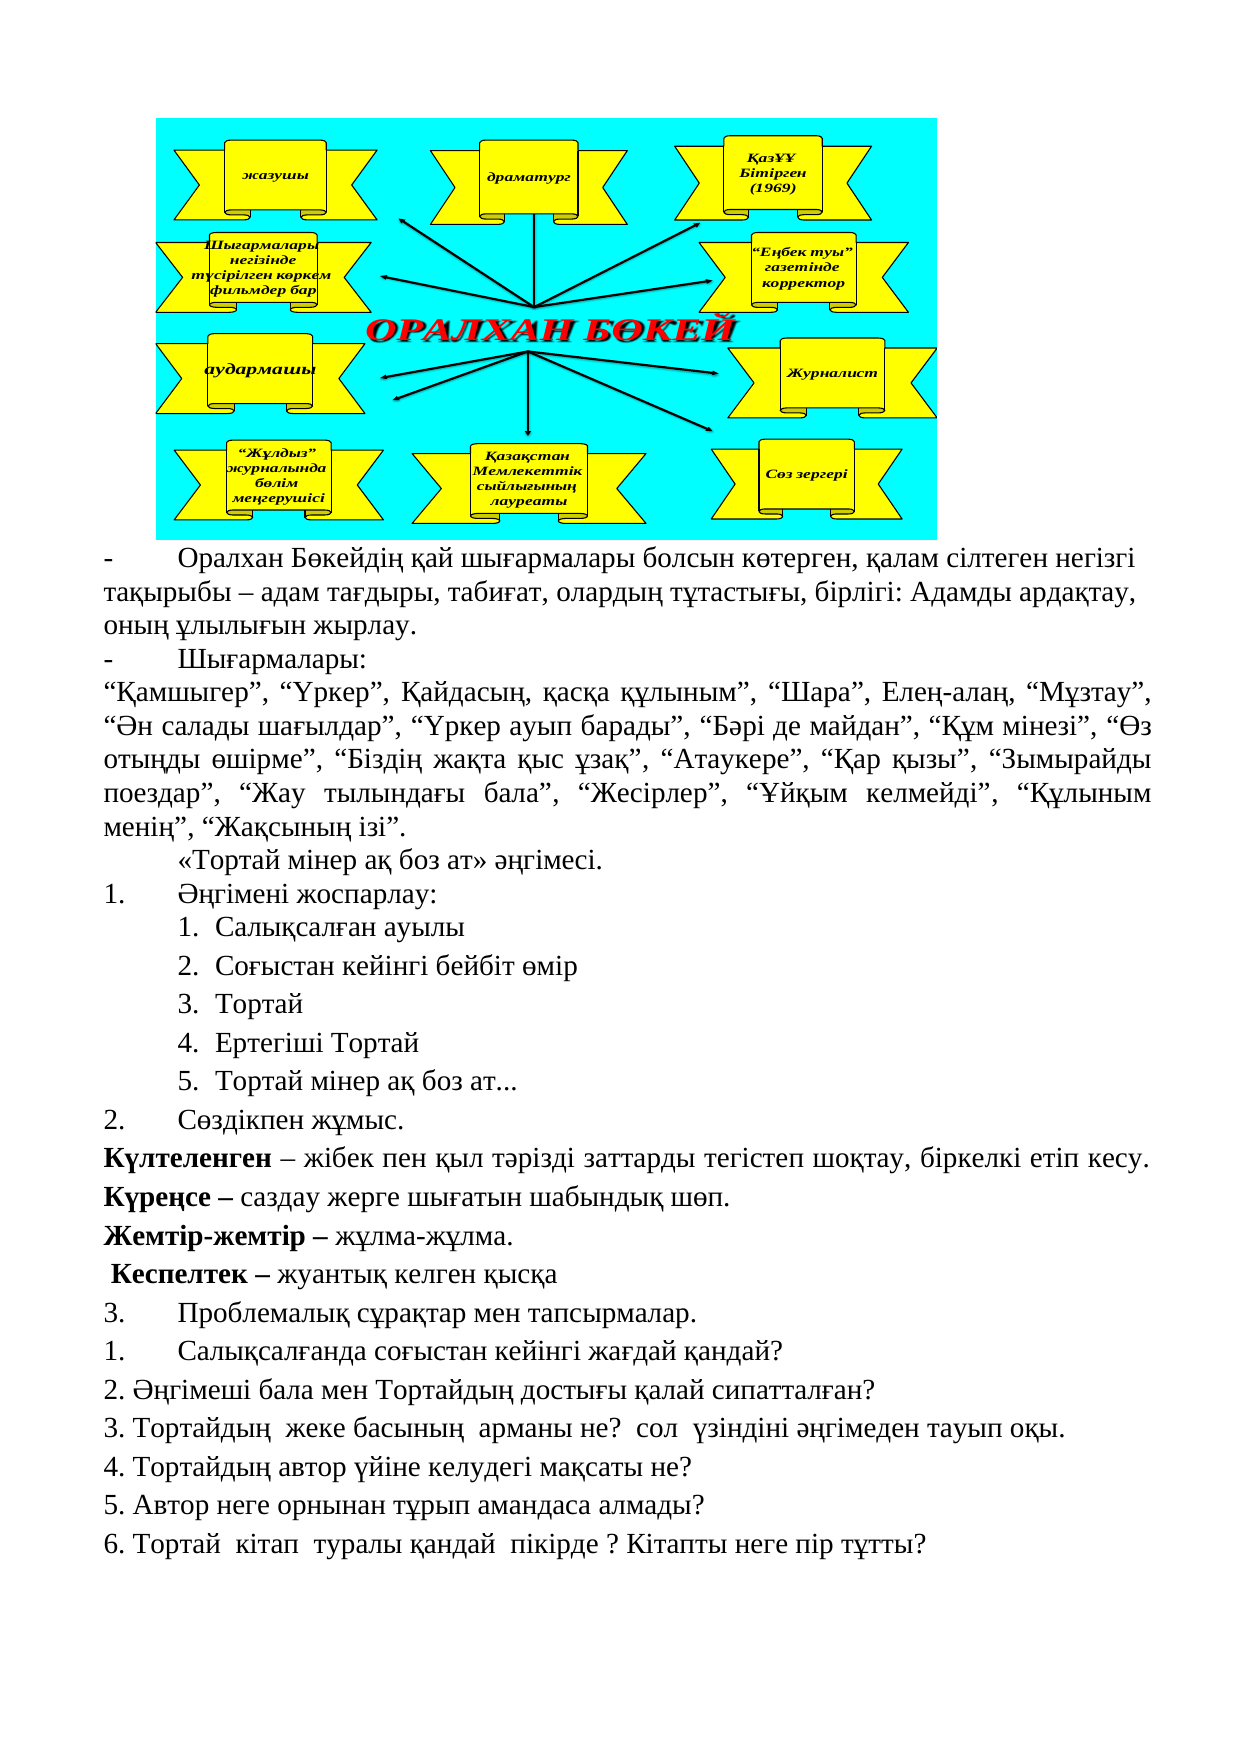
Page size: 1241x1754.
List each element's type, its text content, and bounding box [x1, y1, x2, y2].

list Ертегіші Тортай [177, 1025, 1152, 1058]
list Тортай [177, 986, 1152, 1020]
list Проблемалық сұрақтар мен тапсырмалар. [103, 1295, 1152, 1328]
list Салықсалғанда соғыстан кейінгі жағдай қандай? 2. Әңгімеші бала мен Тортайдың достығы қалай сипатталған? 3. Тортайдың жеке басының арманы не? сол үзіндіні әңгімеден тауып оқы. 4. Тортайдың автор үйіне келудегі мақсаты не? 5. Автор неге орнынан тұрып амандаса алмады? 6. Тортай кітап туралы қандай пікірде ? Кітапты неге пір тұтты? [103, 1333, 1152, 1559]
list Соғыстан кейінгі бейбіт өмір [177, 948, 1152, 981]
list Сөздікпен жұмыс. [103, 1102, 1152, 1136]
list Оралхан Бөкейдің қай шығармалары болсын көтерген, қалам сілтеген негізгі тақырыбы – адам тағдыры, табиғат, олардың тұтастығы, бірлігі: Адамды ардақтау, оның ұлылығын жырлау. [103, 540, 1152, 641]
list Жемтір-жемтір – жұлма-жұлма. [103, 1218, 1152, 1251]
list Шығармалары: [103, 641, 1152, 674]
list Кеспелтек – жуантық келген қысқа [103, 1256, 1152, 1290]
text “Қамшыгер”, “Үркер”, Қайдасың, қасқа құлыным”, “Шара”, Елең-алаң, “Мұзтау”, “Ән салады шағылдар”, “Үркер ауып барады”, “Бәрі де майдан”, “Құм мінезі”, “Өз отыңды өшірме”, “Біздің жақта қыс ұзақ”, “Атаукере”, “Қар қызы”, “Зымырайды поездар”, “Жау тылындағы бала”, “Жесірлер”, “Ұйқым келмейді”, “Құлыным менің”, “Жақсының ізі”. [103, 674, 1152, 842]
list Әңгімені жоспарлау: [103, 876, 1152, 909]
text «Тортай мінер ақ боз ат» әңгімесі. [177, 842, 1152, 876]
list Күлтеленген – жібек пен қыл тәрізді заттарды тегістеп шоқтау, біркелкі етіп кесу. Күреңсе – саздау жерге шығатын шабындық шөп. [103, 1141, 1152, 1213]
list Тортай мінер ақ боз ат... [177, 1063, 1152, 1097]
list Салықсалған ауылы [177, 909, 1152, 943]
